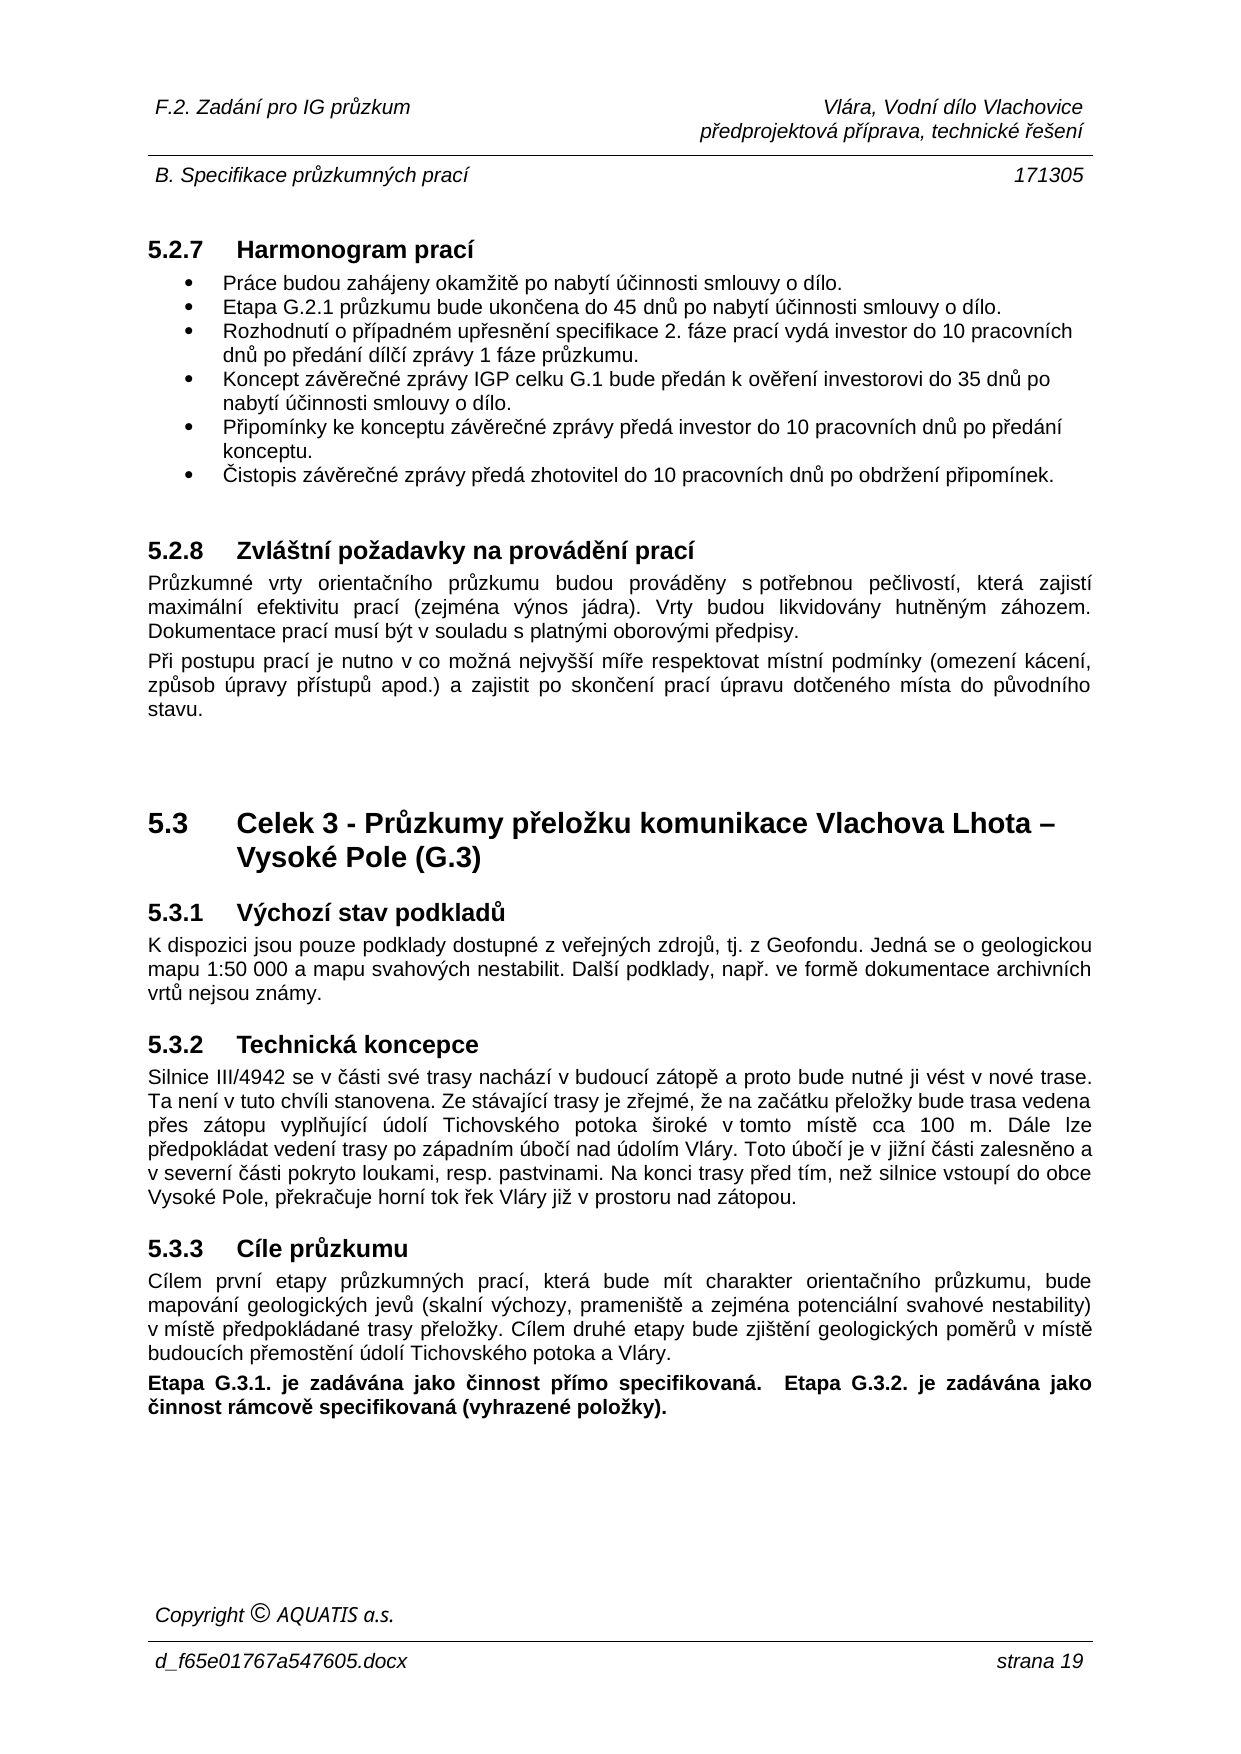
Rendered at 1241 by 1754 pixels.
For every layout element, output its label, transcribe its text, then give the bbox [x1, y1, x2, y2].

text Při postupu prací je nutno v co možná nejvyšší míře respektovat místní podmínky (omezení kácení, způsob úpravy přístupů apod.) a zajistit po skončení prací úpravu dotčeného místa do původního stavu. [148, 649, 1092, 721]
list Připomínky ke konceptu závěrečné zprávy předá investor do 10 pracovních dnů po předání konceptu. [185, 415, 1092, 463]
text Průzkumné vrty orientačního průzkumu budou prováděny s potřebnou pečlivostí, která zajistí maximální efektivitu prací (zejména výnos jádra). Vrty budou likvidovány hutněným záhozem. Dokumentace prací musí být v souladu s platnými oborovými předpisy. [148, 571, 1092, 643]
list Rozhodnutí o případném upřesnění specifikace 2. fáze prací vydá investor do 10 pracovních dnů po předání dílčí zprávy 1 fáze průzkumu. [185, 319, 1092, 367]
list Etapa G.2.1 průzkumu bude ukončena do 45 dnů po nabytí účinnosti smlouvy o dílo. [185, 294, 1092, 319]
subtitle Celek 3 - Průzkumy přeložku komunikace Vlachova Lhota – Vysoké Pole (G.3) [148, 806, 1092, 873]
subtitle Harmonogram prací [148, 236, 1092, 264]
list Koncept závěrečné zprávy IGP celku G.1 bude předán k ověření investorovi do 35 dnů po nabytí účinnosti smlouvy o dílo. [185, 367, 1092, 415]
subtitle Zvláštní požadavky na provádění prací [148, 536, 1092, 564]
text K dispozici jsou pouze podklady dostupné z veřejných zdrojů, tj. z Geofondu. Jedná se o geologickou mapu 1:50 000 a mapu svahových nestabilit. Další podklady, např. ve formě dokumentace archivních vrtů nejsou známy. [148, 933, 1092, 1005]
text Cílem první etapy průzkumných prací, která bude mít charakter orientačního průzkumu, bude mapování geologických jevů (skalní výchozy, prameniště a zejména potenciální svahové nestability) v místě předpokládané trasy přeložky. Cílem druhé etapy bude zjištění geologických poměrů v místě budoucích přemostění údolí Tichovského potoka a Vláry. [148, 1269, 1092, 1365]
subtitle Výchozí stav podkladů [148, 898, 1092, 927]
text Etapa G.3.1. je zadávána jako činnost přímo specifikovaná. Etapa G.3.2. je zadávána jako činnost rámcově specifikovaná (vyhrazené položky). [148, 1371, 1092, 1419]
subtitle Technická koncepce [148, 1030, 1092, 1059]
list Čistopis závěrečné zprávy předá zhotovitel do 10 pracovních dnů po obdržení připomínek. [185, 463, 1092, 487]
list Práce budou zahájeny okamžitě po nabytí účinnosti smlouvy o dílo. [185, 271, 1092, 294]
subtitle Cíle průzkumu [148, 1234, 1092, 1263]
text Silnice III/4942 se v části své trasy nachází v budoucí zátopě a proto bude nutné ji vést v nové trase. Ta není v tuto chvíli stanovena. Ze stávající trasy je zřejmé, že na začátku přeložky bude trasa vedena přes zátopu vyplňující údolí Tichovského potoka široké v tomto místě cca 100 m. Dále lze předpokládat vedení trasy po západním úbočí nad údolím Vláry. Toto úbočí je v jižní části zalesněno a v severní části pokryto loukami, resp. pastvinami. Na konci trasy před tím, než silnice vstoupí do obce Vysoké Pole, překračuje horní tok řek Vláry již v prostoru nad zátopou. [148, 1065, 1092, 1209]
